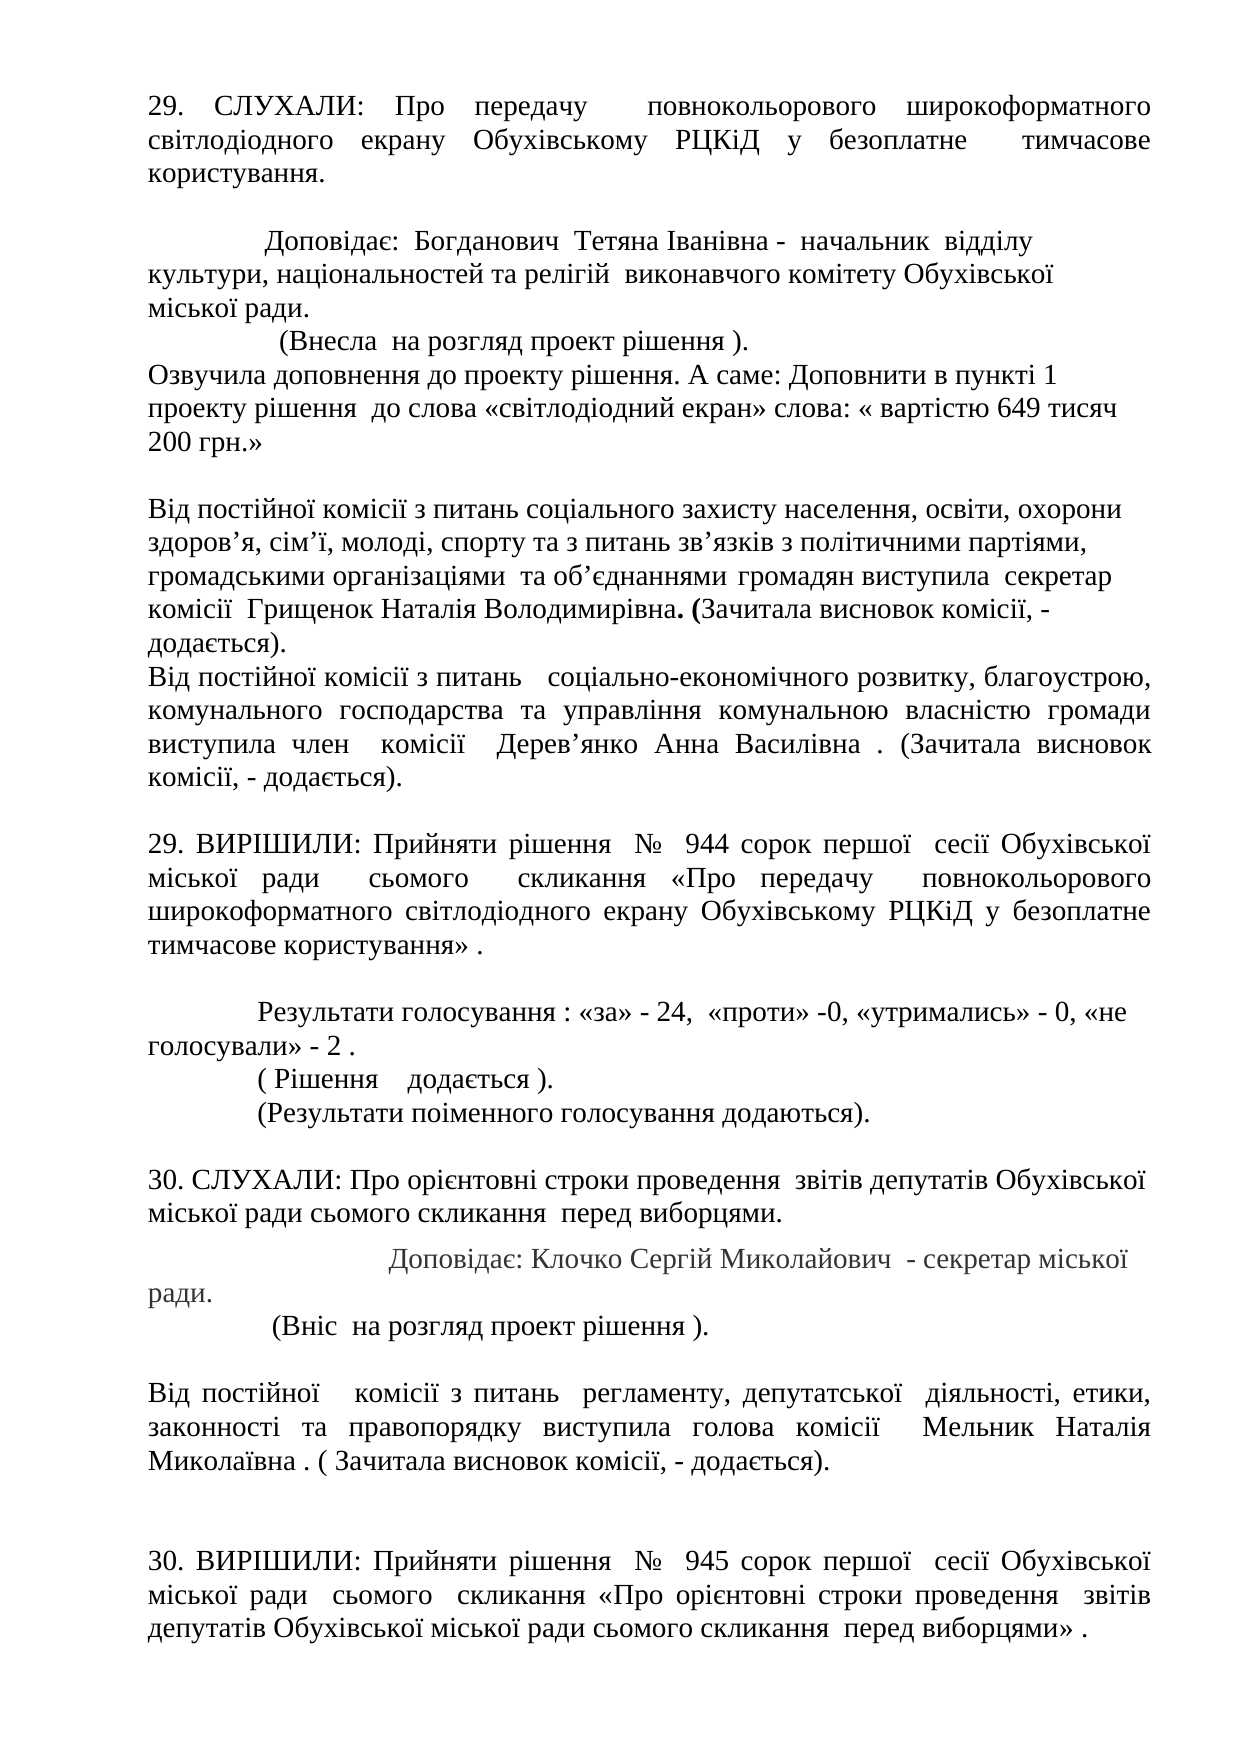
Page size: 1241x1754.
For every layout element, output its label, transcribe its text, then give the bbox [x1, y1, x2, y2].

subtitle (Результати поіменного голосування додаються). [148, 1095, 1152, 1128]
list 29. ВИРІШИЛИ: Прийняти рішення № 944 сорок першої сесії Обухівської міської ради сьомого скликання «Про передачу повнокольорового широкоформатного світлодіодного екрану Обухівському РЦКіД у безоплатне тимчасове користування» . [148, 826, 1152, 961]
subtitle ( Рішення додається ). [148, 1061, 1152, 1095]
subtitle Доповідає: Богданович Тетяна Іванівна - начальник відділу культури, національностей та релігій виконавчого комітету Обухівської міської ради. [148, 223, 1152, 323]
subtitle Від постійної комісії з питань регламенту, депутатської діяльності, етики, законності та правопорядку виступила голова комісії Мельник Наталія Миколаївна . ( Зачитала висновок комісії, - додається). [148, 1376, 1152, 1476]
subtitle Результати голосування : «за» - 24, «проти» -0, «утримались» - 0, «не голосували» - 2 . [148, 994, 1152, 1061]
text (Вніс на розгляд проект рішення ). [148, 1308, 1152, 1342]
subtitle 29. СЛУХАЛИ: Про передачу повнокольорового широкоформатного світлодіодного екрану Обухівському РЦКіД у безоплатне тимчасове користування. [148, 88, 1152, 189]
text Доповідає: Клочко Сергій Миколайович - секретар міської ради. [148, 1241, 1152, 1308]
text Озвучила доповнення до проекту рішення. А саме: Доповнити в пункті 1 проекту рішення до слова «світлодіодний екран» слова: « вартістю 649 тисяч 200 грн.» [148, 357, 1152, 457]
subtitle Від постійної комісії з питань соціально-економічного розвитку, благоустрою, комунального господарства та управління комунальною власністю громади виступила член комісії Дерев’янко Анна Василівна . (Зачитала висновок комісії, - додається). [148, 726, 1152, 793]
text 30. СЛУХАЛИ: Про орієнтовні строки проведення звітів депутатів Обухівської міської ради сьомого скликання перед виборцями. [148, 1162, 1152, 1229]
text Від постійної комісії з питань соціального захисту населення, освіти, охорони здоров’я, сім’ї, молоді, спорту та з питань зв’язків з політичними партіями, громадськими організаціями та об’єднаннями громадян виступила секретар комісії Грищенок Наталія Володимирівна. (Зачитала висновок комісії, - додається). [148, 491, 1152, 659]
list 30. ВИРІШИЛИ: Прийняти рішення № 945 сорок першої сесії Обухівської міської ради сьомого скликання «Про орієнтовні строки проведення звітів депутатів Обухівської міської ради сьомого скликання перед виборцями» . [148, 1543, 1152, 1644]
text (Внесла на розгляд проект рішення ). [148, 323, 1152, 357]
